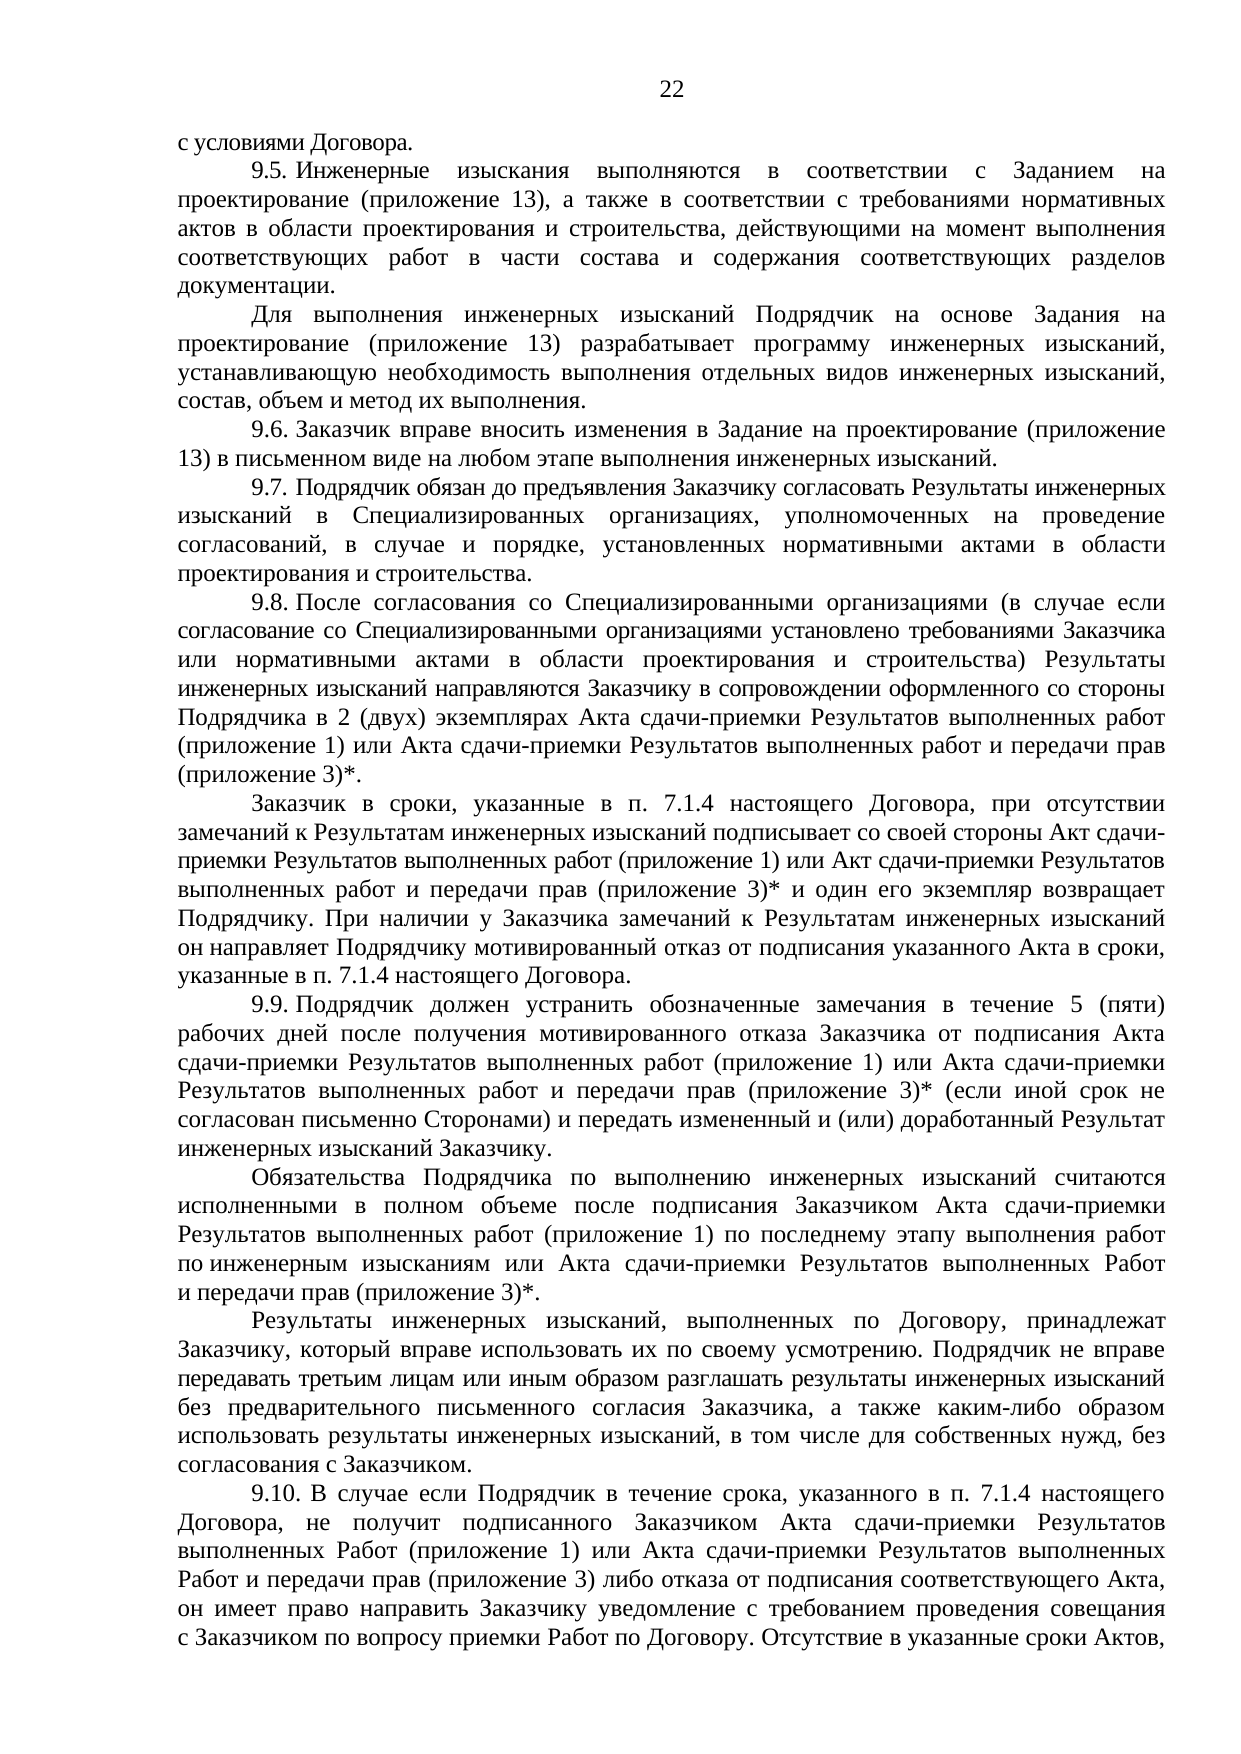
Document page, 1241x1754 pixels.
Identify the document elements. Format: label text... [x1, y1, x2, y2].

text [177, 127, 1166, 155]
text Обязательства Подрядчика по выполнению инженерных изысканий считаются исполненными в полном объеме после подписания Заказчиком Акта сдачи-приемки Результатов выполненных работ (приложение 1) по последнему этапу выполнения работ по инженерным изысканиям или Акта сдачи-приемки Результатов выполненных Работ и передачи прав (приложение 3)*. [177, 1162, 1166, 1305]
text 9.7. Подрядчик обязан до предъявления Заказчику согласовать Результаты инженерных изысканий в Специализированных организациях, уполномоченных на проведение согласований, в случае и порядке, установленных нормативными актами в области проектирования и строительства. [177, 472, 1166, 587]
text 9.8. После согласования со Специализированными организациями (в случае если согласование со Специализированными организациями установлено требованиями Заказчика или нормативными актами в области проектирования и строительства) Результаты инженерных изысканий направляются Заказчику в сопровождении оформленного со стороны Подрядчика в 2 (двух) экземплярах Акта сдачи-приемки Результатов выполненных работ (приложение 1) или Акта сдачи-приемки Результатов выполненных работ и передачи прав (приложение 3)*. [177, 587, 1166, 788]
text 9.5. Инженерные изыскания выполняются в соответствии с Заданием на проектирование (приложение 13), а также в соответствии с требованиями нормативных актов в области проектирования и строительства, действующими на момент выполнения соответствующих работ в части состава и содержания соответствующих разделов документации. [177, 155, 1166, 299]
text Результаты инженерных изысканий, выполненных по Договору, принадлежат Заказчику, который вправе использовать их по своему усмотрению. Подрядчик не вправе передавать третьим лицам или иным образом разглашать результаты инженерных изысканий без предварительного письменного согласия Заказчика, а также каким-либо образом использовать результаты инженерных изысканий, в том числе для собственных нужд, без согласования с Заказчиком. [177, 1305, 1166, 1478]
text Для выполнения инженерных изысканий Подрядчик на основе Задания на проектирование (приложение 13) разрабатывает программу инженерных изысканий, устанавливающую необходимость выполнения отдельных видов инженерных изысканий, состав, объем и метод их выполнения. [177, 299, 1166, 414]
text 9.6. Заказчик вправе вносить изменения в Задание на проектирование (приложение 13) в письменном виде на любом этапе выполнения инженерных изысканий. [177, 414, 1166, 472]
text 9.9. Подрядчик должен устранить обозначенные замечания в течение 5 (пяти) рабочих дней после получения мотивированного отказа Заказчика от подписания Акта сдачи-приемки Результатов выполненных работ (приложение 1) или Акта сдачи-приемки Результатов выполненных работ и передачи прав (приложение 3)* (если иной срок не согласован письменно Сторонами) и передать измененный и (или) доработанный Результат инженерных изысканий Заказчику. [177, 989, 1166, 1162]
text Заказчик в сроки, указанные в п. 7.1.4 настоящего Договора, при отсутствии замечаний к Результатам инженерных изысканий подписывает со своей стороны Акт сдачи-приемки Результатов выполненных работ (приложение 1) или Акт сдачи-приемки Результатов выполненных работ и передачи прав (приложение 3)* и один его экземпляр возвращает Подрядчику. При наличии у Заказчика замечаний к Результатам инженерных изысканий он направляет Подрядчику мотивированный отказ от подписания указанного Акта в сроки, указанные в п. 7.1.4 настоящего Договора. [177, 788, 1166, 989]
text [177, 1478, 1166, 1650]
